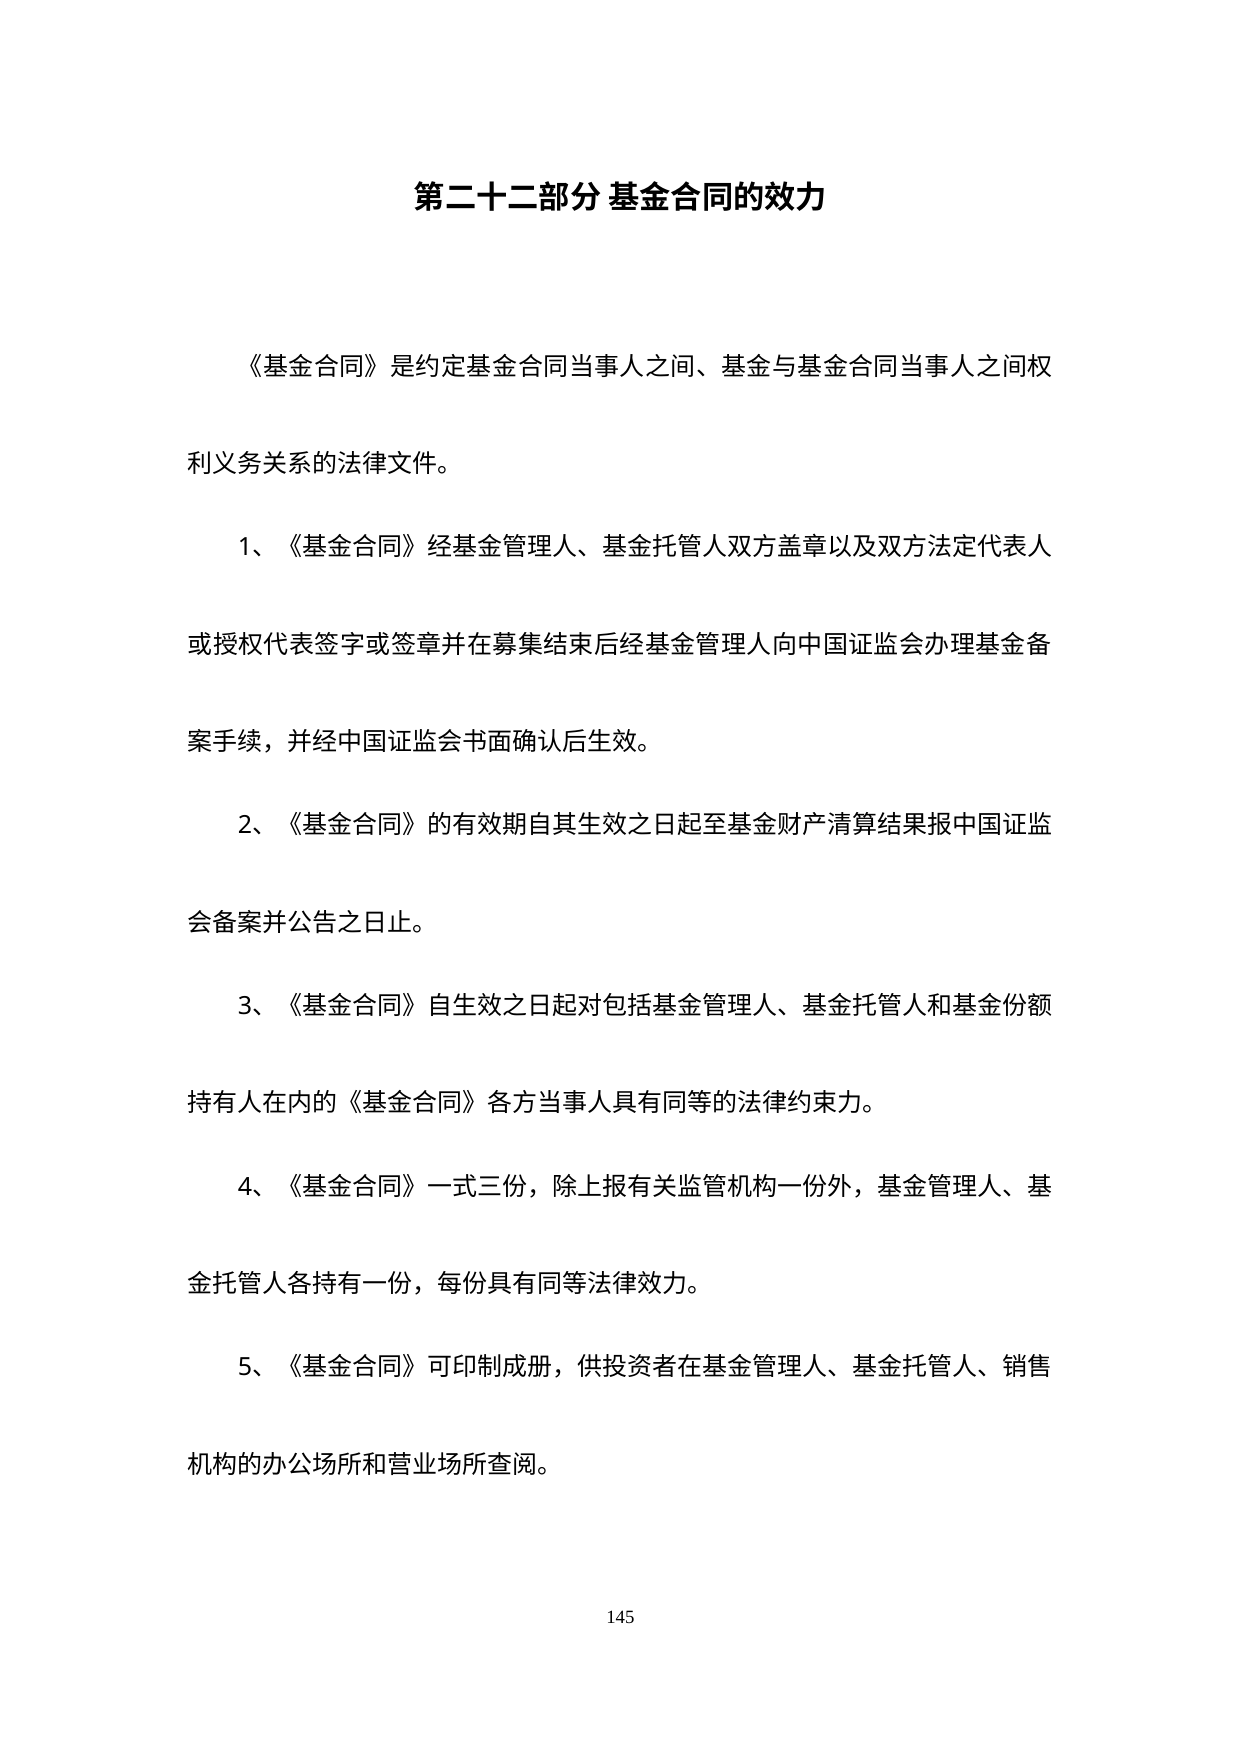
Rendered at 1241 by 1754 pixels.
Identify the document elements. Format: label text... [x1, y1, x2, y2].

text 2、《基金合同》的有效期自其生效之日起至基金财产清算结果报中国证监会备案并公告之日止。 [187, 790, 1053, 953]
text 1、《基金合同》经基金管理人、基金托管人双方盖章以及双方法定代表人或授权代表签字或签章并在募集结束后经基金管理人向中国证监会办理基金备案手续，并经中国证监会书面确认后生效。 [187, 512, 1053, 772]
text 4、《基金合同》一式三份，除上报有关监管机构一份外，基金管理人、基金托管人各持有一份，每份具有同等法律效力。 [187, 1152, 1053, 1314]
text 3、《基金合同》自生效之日起对包括基金管理人、基金托管人和基金份额持有人在内的《基金合同》各方当事人具有同等的法律约束力。 [187, 971, 1053, 1133]
text 《基金合同》是约定基金合同当事人之间、基金与基金合同当事人之间权利义务关系的法律文件。 [187, 332, 1053, 494]
text 5、《基金合同》可印制成册，供投资者在基金管理人、基金托管人、销售机构的办公场所和营业场所查阅。 [187, 1332, 1053, 1495]
text 第二十二部分 基金合同的效力 [187, 162, 1053, 227]
